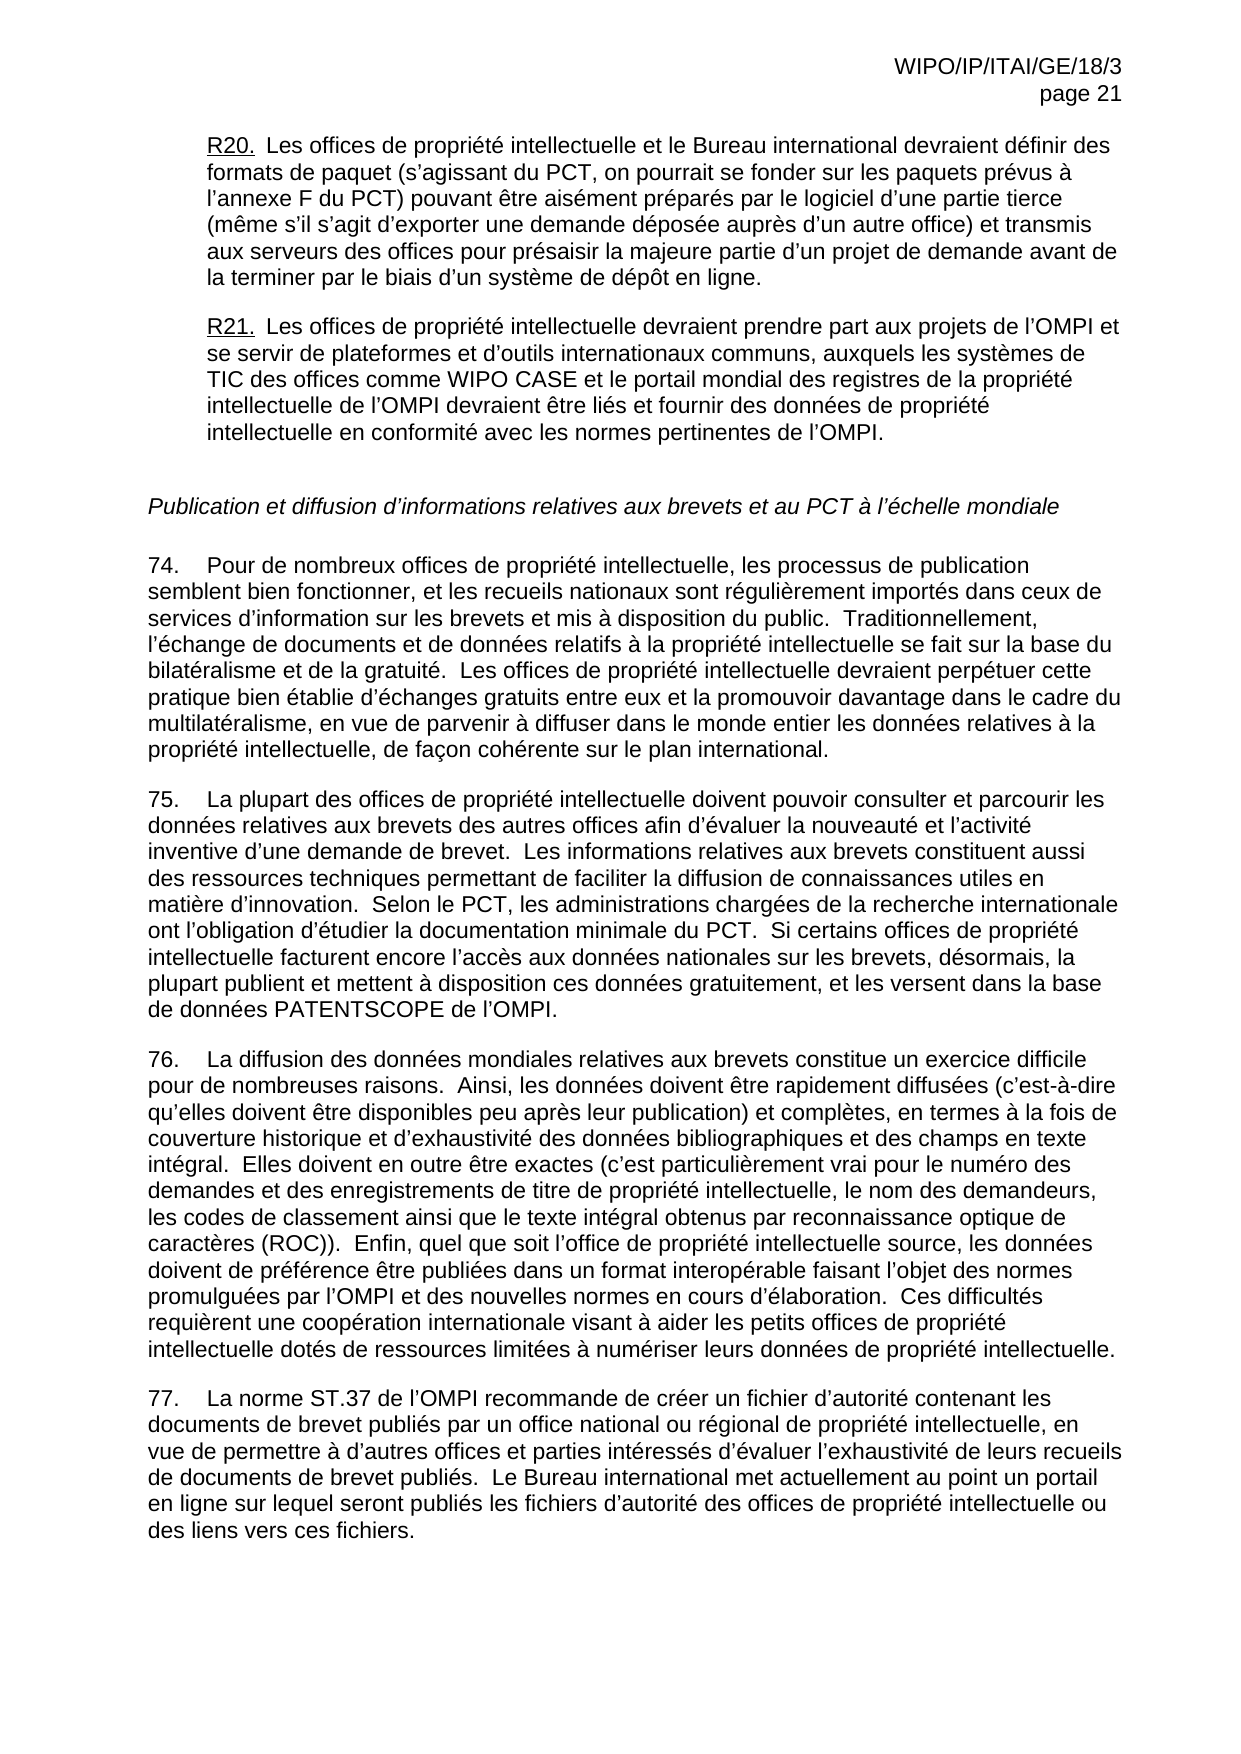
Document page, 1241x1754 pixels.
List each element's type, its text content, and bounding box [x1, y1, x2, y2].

list La norme ST.37 de l’OMPI recommande de créer un fichier d’autorité contenant les documents de brevet publiés par un office national ou régional de propriété intellectuelle, en vue de permettre à d’autres offices et parties intéressés d’évaluer l’exhaustivité de leurs recueils de documents de brevet publiés. Le Bureau international met actuellement au point un portail en ligne sur lequel seront publiés les fichiers d’autorité des offices de propriété intellectuelle ou des liens vers ces fichiers. [148, 1385, 1122, 1543]
list Pour de nombreux offices de propriété intellectuelle, les processus de publication semblent bien fonctionner, et les recueils nationaux sont régulièrement importés dans ceux de services d’information sur les brevets et mis à disposition du public. Traditionnellement, l’échange de documents et de données relatifs à la propriété intellectuelle se fait sur la base du bilatéralisme et de la gratuité. Les offices de propriété intellectuelle devraient perpétuer cette pratique bien établie d’échanges gratuits entre eux et la promouvoir davantage dans le cadre du multilatéralisme, en vue de parvenir à diffuser dans le monde entier les données relatives à la propriété intellectuelle, de façon cohérente sur le plan international. [148, 552, 1122, 763]
subtitle Publication et diffusion d’informations relatives aux brevets et au PCT à l’échelle mondiale [148, 493, 1122, 519]
list La diffusion des données mondiales relatives aux brevets constitue un exercice difficile pour de nombreuses raisons. Ainsi, les données doivent être rapidement diffusées (c’est-à-dire qu’elles doivent être disponibles peu après leur publication) et complètes, en termes à la fois de couverture historique et d’exhaustivité des données bibliographiques et des champs en texte intégral. Elles doivent en outre être exactes (c’est particulièrement vrai pour le numéro des demandes et des enregistrements de titre de propriété intellectuelle, le nom des demandeurs, les codes de classement ainsi que le texte intégral obtenus par reconnaissance optique de caractères (ROC)). Enfin, quel que soit l’office de propriété intellectuelle source, les données doivent de préférence être publiées dans un format interopérable faisant l’objet des normes promulguées par l’OMPI et des nouvelles normes en cours d’élaboration. Ces difficultés requièrent une coopération internationale visant à aider les petits offices de propriété intellectuelle dotés de ressources limitées à numériser leurs données de propriété intellectuelle. [148, 1046, 1122, 1362]
list R20. Les offices de propriété intellectuelle et le Bureau international devraient définir des formats de paquet (s’agissant du PCT, on pourrait se fonder sur les paquets prévus à l’annexe F du PCT) pouvant être aisément préparés par le logiciel d’une partie tierce (même s’il s’agit d’exporter une demande déposée auprès d’un autre office) et transmis aux serveurs des offices pour présaisir la majeure partie d’un projet de demande avant de la terminer par le biais d’un système de dépôt en ligne. [207, 132, 1122, 290]
list R21. Les offices de propriété intellectuelle devraient prendre part aux projets de l’OMPI et se servir de plateformes et d’outils internationaux communs, auxquels les systèmes de TIC des offices comme WIPO CASE et le portail mondial des registres de la propriété intellectuelle de l’OMPI devraient être liés et fournir des données de propriété intellectuelle en conformité avec les normes pertinentes de l’OMPI. [207, 313, 1122, 445]
list La plupart des offices de propriété intellectuelle doivent pouvoir consulter et parcourir les données relatives aux brevets des autres offices afin d’évaluer la nouveauté et l’activité inventive d’une demande de brevet. Les informations relatives aux brevets constituent aussi des ressources techniques permettant de faciliter la diffusion de connaissances utiles en matière d’innovation. Selon le PCT, les administrations chargées de la recherche internationale ont l’obligation d’étudier la documentation minimale du PCT. Si certains offices de propriété intellectuelle facturent encore l’accès aux données nationales sur les brevets, désormais, la plupart publient et mettent à disposition ces données gratuitement, et les versent dans la base de données PATENTSCOPE de l’OMPI. [148, 786, 1122, 1023]
